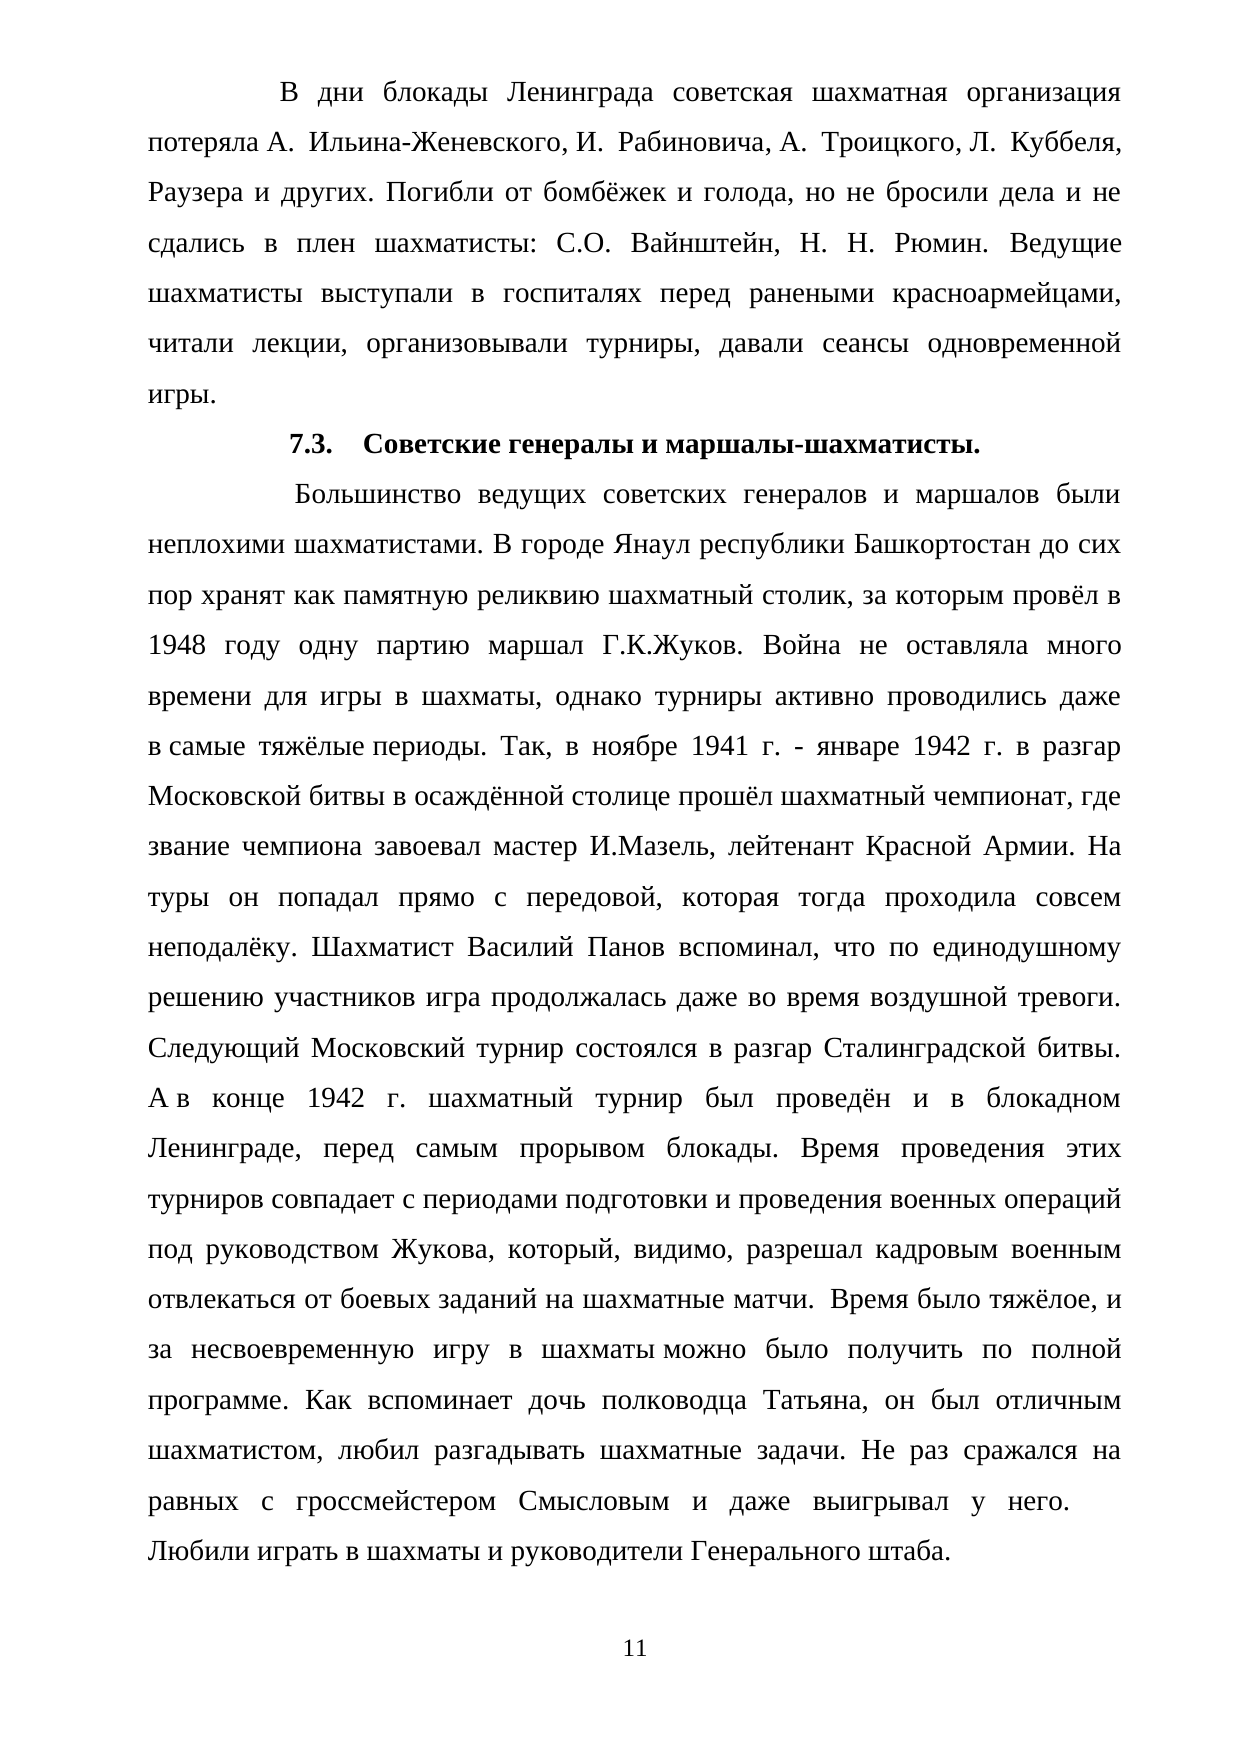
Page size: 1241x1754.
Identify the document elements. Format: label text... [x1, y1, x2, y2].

text В дни блокады Ленинграда советская шахматная организация потеряла А. Ильина-Женевского, И. Рабиновича, А. Троицкого, Л. Куббеля, Раузера и других. Погибли от бомбёжек и голода, но не бросили дела и не сдались в плен шахматисты: С.О. Вайнштейн, Н. Н. Рюмин. Ведущие шахматисты выступали в госпиталях перед ранеными красноармейцами, читали лекции, организовывали турниры, давали сеансы одновременной игры. [148, 74, 1122, 409]
text 11 [148, 1633, 1122, 1662]
list Советские генералы и маршалы-шахматисты. [148, 426, 1122, 459]
text Большинство ведущих советских генералов и маршалов были неплохими шахматистами. В городе Янаул республики Башкортостан до сих пор хранят как памятную реликвию шахматный столик, за которым провёл в 1948 году одну партию маршал Г.К.Жуков. Война не оставляла много времени для игры в шахматы, однако турниры активно проводились даже в самые тяжёлые периоды. Так, в ноябре 1941 г. - январе 1942 г. в разгар Московской битвы в осаждённой столице прошёл шахматный чемпионат, где звание чемпиона завоевал мастер И.Мазель, лейтенант Красной Армии. На туры он попадал прямо с передовой, которая тогда проходила совсем неподалёку. Шахматист Василий Панов вспоминал, что по единодушному решению участников игра продолжалась даже во время воздушной тревоги. Следующий Московский турнир состоялся в разгар Сталинградской битвы. А в конце 1942 г. шахматный турнир был проведён и в блокадном Ленинграде, перед самым прорывом блокады. Время проведения этих турниров совпадает с периодами подготовки и проведения военных операций под руководством Жукова, который, видимо, разрешал кадровым военным отвлекаться от боевых заданий на шахматные матчи. Время было тяжёлое, и за несвоевременную игру в шахматы можно было получить по полной программе. Как вспоминает дочь полководца Татьяна, он был отличным шахматистом, любил разгадывать шахматные задачи. Не раз сражался на равных с гроссмейстером Смысловым и даже выигрывал у него. Любили играть в шахматы и руководители Генерального штаба. [148, 476, 1122, 1566]
